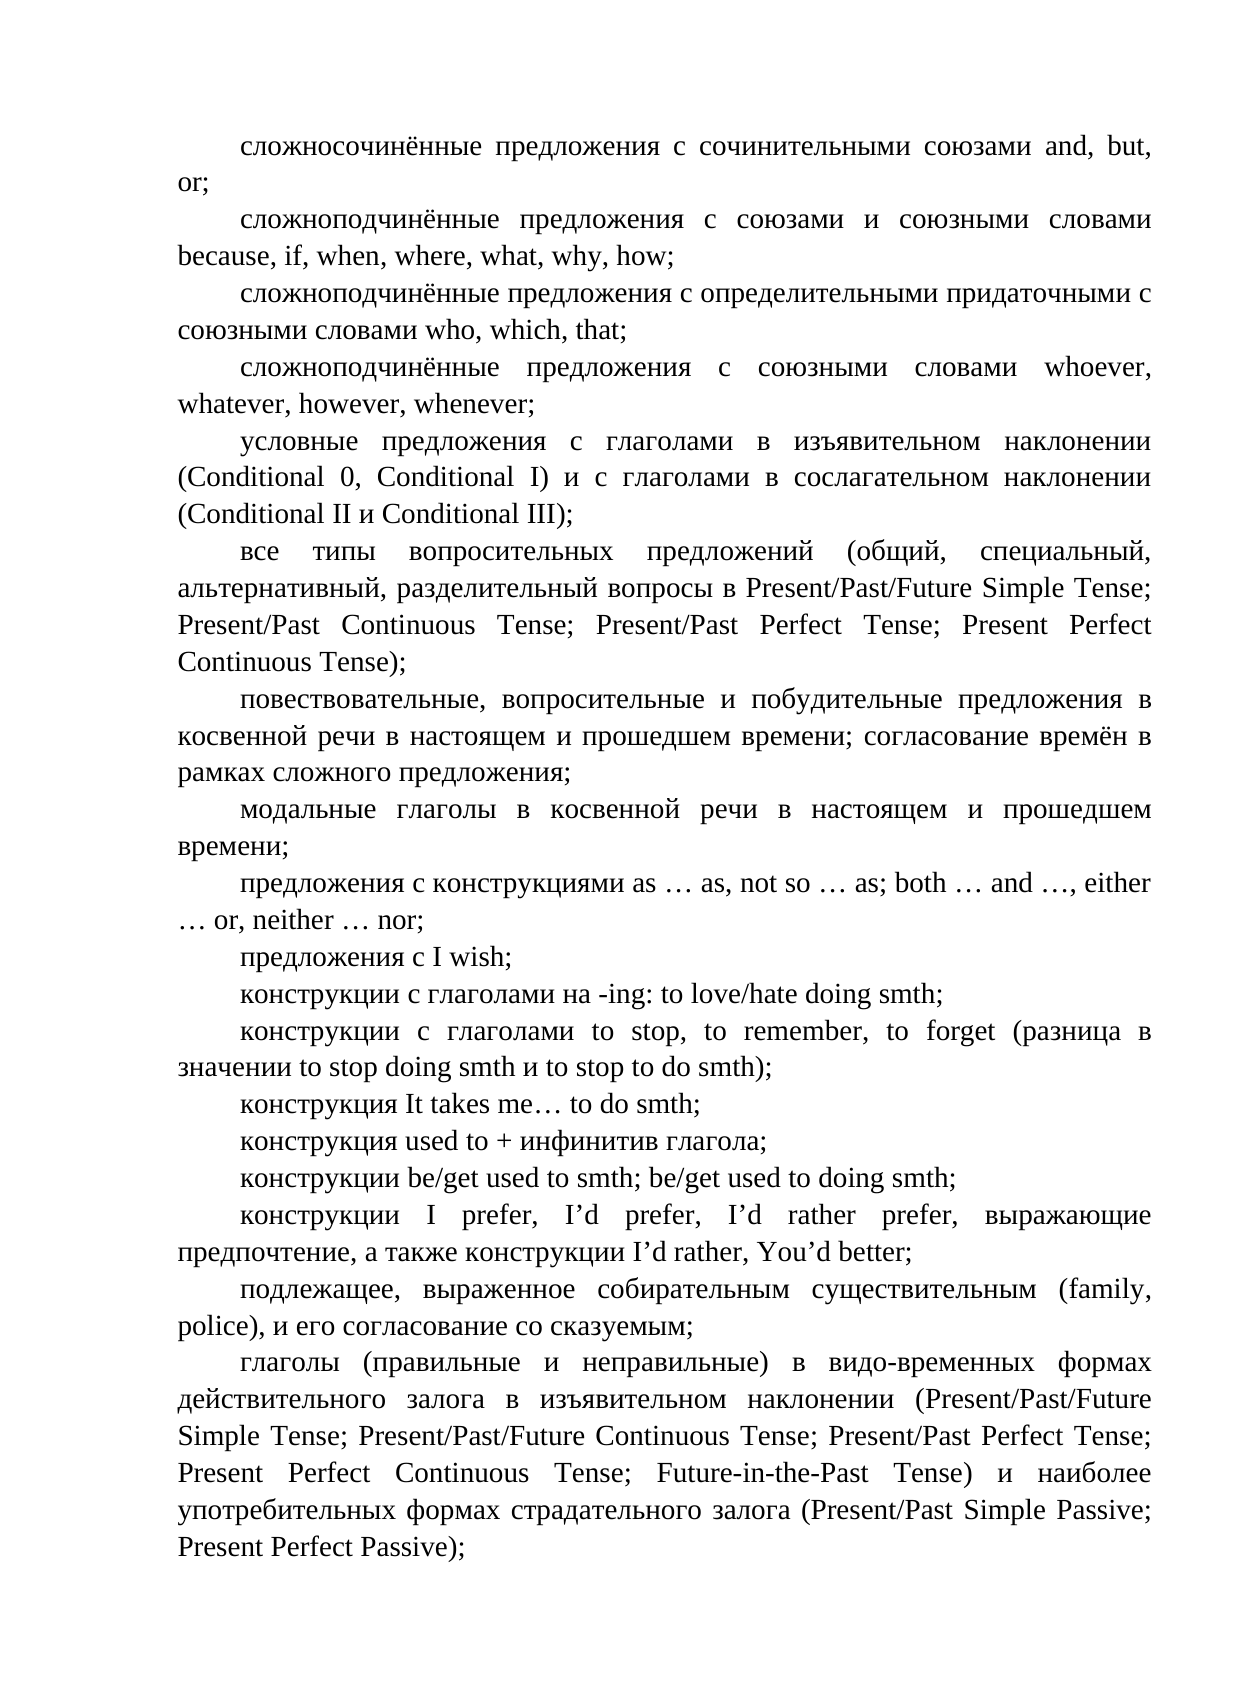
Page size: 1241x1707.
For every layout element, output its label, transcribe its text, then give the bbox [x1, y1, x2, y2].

text все типы вопросительных предложений (общий, специальный, альтернативный, разделительный вопросы в Present/Past/Future Simple Tense; Present/Past Continuous Tense; Present/Past Perfect Tense; Present Perfect Continuous Tense); [177, 533, 1152, 677]
text сложносочинённые предложения с сочинительными союзами and, but, or; [177, 128, 1152, 198]
text конструкции c глаголами to stop, to remember, to forget (разница в значении to stop doing smth и to stop to do smth); [177, 1013, 1152, 1083]
text предложения с I wish; [177, 939, 1152, 972]
text конструкции be/get used to smth; be/get used to doing smth; [177, 1160, 1152, 1194]
text сложноподчинённые предложения с союзами и союзными словами because, if, when, where, what, why, how; [177, 201, 1152, 272]
text сложноподчинённые предложения с определительными придаточными с союзными словами who, which, that; [177, 275, 1152, 346]
text предложения с конструкциями as … as, not so … as; both … and …, either … or, neither … nor; [177, 865, 1152, 936]
text повествовательные, вопросительные и побудительные предложения в косвенной речи в настоящем и прошедшем времени; согласование времён в рамках сложного предложения; [177, 681, 1152, 788]
text конструкция used to + инфинитив глагола; [177, 1123, 1152, 1157]
text условные предложения с глаголами в изъявительном наклонении (Conditional 0, Conditional I) и с глаголами в сослагательном наклонении (Conditional II и Conditional III); [177, 423, 1152, 530]
text сложноподчинённые предложения с союзными словами whoever, whatever, however, whenever; [177, 349, 1152, 419]
text подлежащее, выраженное собирательным существительным (family, police), и его согласование со сказуемым; [177, 1271, 1152, 1341]
text модальные глаголы в косвенной речи в настоящем и прошедшем времени; [177, 791, 1152, 862]
text конструкции с глаголами на -ing: to love/hate doing smth; [177, 976, 1152, 1009]
text конструкции I prefer, I’d prefer, I’d rather prefer, выражающие предпочтение, а также конструкции I’d rather, You’d better; [177, 1197, 1152, 1267]
text глаголы (правильные и неправильные) в видо-временных формах действительного залога в изъявительном наклонении (Present/Past/Future Simple Tense; Present/Past/Future Continuous Tense; Present/Past Perfect Tense; Present Perfect Continuous Tense; Future-in-the-Past Tense) и наиболее употребительных формах страдательного залога (Present/Past Simple Passive; Present Perfect Passive); [177, 1344, 1152, 1562]
text конструкция It takes me… to do smth; [177, 1086, 1152, 1120]
